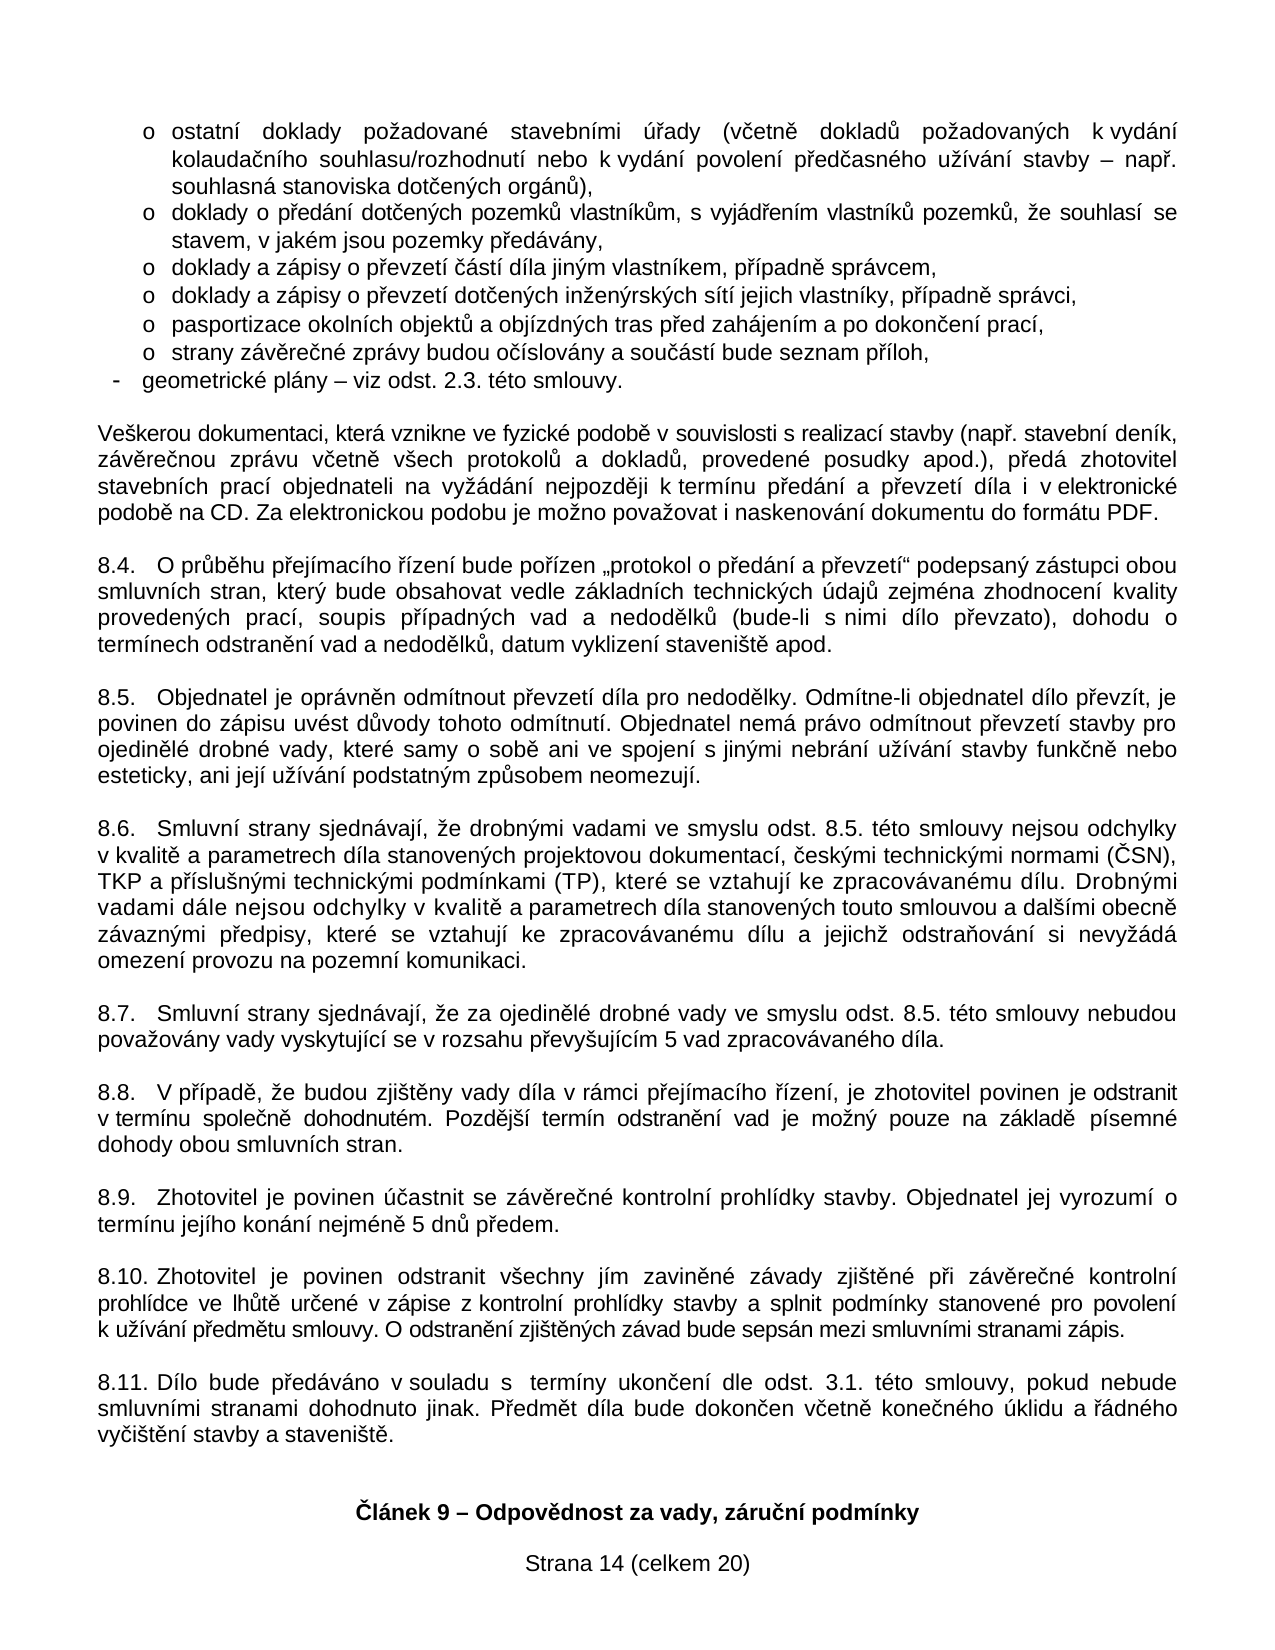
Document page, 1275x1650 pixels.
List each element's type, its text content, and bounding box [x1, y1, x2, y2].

text Veškerou dokumentaci, která vznikne ve fyzické podobě v souvislosti s realizací stavby (např. stavební deník, závěrečnou zprávu včetně všech protokolů a dokladů, provedené posudky apod.), předá zhotovitel stavebních prací objednateli na vyžádání nejpozději k termínu předání a převzetí díla i v elektronické podobě na CD. Za elektronickou podobu je možno považovat i naskenování dokumentu do formátu PDF. [97, 420, 1177, 525]
list V případě, že budou zjištěny vady díla v rámci přejímacího řízení, je zhotovitel povinen je odstranit v termínu společně dohodnutém. Pozdější termín odstranění vad je možný pouze na základě písemné dohody obou smluvních stran. [97, 1079, 1177, 1158]
text Článek 9 – Odpovědnost za vady, záruční podmínky [97, 1499, 1177, 1525]
list pasportizace okolních objektů a objízdných tras před zahájením a po dokončení prací, [142, 311, 1177, 339]
list geometrické plány – viz odst. 2.3. této smlouvy. [112, 367, 1177, 393]
list strany závěrečné zprávy budou očíslovány a součástí bude seznam příloh, [142, 339, 1177, 367]
list doklady a zápisy o převzetí dotčených inženýrských sítí jejich vlastníky, případně správci, [142, 282, 1177, 311]
list O průběhu přejímacího řízení bude pořízen „protokol o předání a převzetí“ podepsaný zástupci obou smluvních stran, který bude obsahovat vedle základních technických údajů zejména zhodnocení kvality provedených prací, soupis případných vad a nedodělků (bude-li s nimi dílo převzato), dohodu o termínech odstranění vad a nedodělků, datum vyklizení staveniště apod. [97, 552, 1177, 657]
list doklady o předání dotčených pozemků vlastníkům, s vyjádřením vlastníků pozemků, že souhlasí se stavem, v jakém jsou pozemky předávány, [142, 199, 1177, 254]
list doklady a zápisy o převzetí částí díla jiným vlastníkem, případně správcem, [142, 254, 1177, 282]
list Smluvní strany sjednávají, že drobnými vadami ve smyslu odst. 8.5. této smlouvy nejsou odchylky v kvalitě a parametrech díla stanovených projektovou dokumentací, českými technickými normami (ČSN), TKP a příslušnými technickými podmínkami (TP), které se vztahují ke zpracovávanému dílu. Drobnými vadami dále nejsou odchylky v kvalitě a parametrech díla stanovených touto smlouvou a dalšími obecně závaznými předpisy, které se vztahují ke zpracovávanému dílu a jejichž odstraňování si nevyžádá omezení provozu na pozemní komunikaci. [97, 815, 1177, 973]
list Zhotovitel je povinen odstranit všechny jím zaviněné závady zjištěné při závěrečné kontrolní prohlídce ve lhůtě určené v zápise z kontrolní prohlídky stavby a splnit podmínky stanovené pro povolení k užívání předmětu smlouvy. O odstranění zjištěných závad bude sepsán mezi smluvními stranami zápis. [97, 1263, 1177, 1342]
list Zhotovitel je povinen účastnit se závěrečné kontrolní prohlídky stavby. Objednatel jej vyrozumí o termínu jejího konání nejméně 5 dnů předem. [97, 1184, 1177, 1237]
list ostatní doklady požadované stavebními úřady (včetně dokladů požadovaných k vydání kolaudačního souhlasu/rozhodnutí nebo k vydání povolení předčasného užívání stavby – např. souhlasná stanoviska dotčených orgánů), [142, 118, 1177, 199]
list Smluvní strany sjednávají, že za ojedinělé drobné vady ve smyslu odst. 8.5. této smlouvy nebudou považovány vady vyskytující se v rozsahu převyšujícím 5 vad zpracovávaného díla. [97, 1000, 1177, 1052]
list Dílo bude předáváno v souladu s termíny ukončení dle odst. 3.1. této smlouvy, pokud nebude smluvními stranami dohodnuto jinak. Předmět díla bude dokončen včetně konečného úklidu a řádného vyčištění stavby a staveniště. [97, 1369, 1177, 1448]
list Objednatel je oprávněn odmítnout převzetí díla pro nedodělky. Odmítne-li objednatel dílo převzít, je povinen do zápisu uvést důvody tohoto odmítnutí. Objednatel nemá právo odmítnout převzetí stavby pro ojedinělé drobné vady, které samy o sobě ani ve spojení s jinými nebrání užívání stavby funkčně nebo esteticky, ani její užívání podstatným způsobem neomezují. [97, 683, 1177, 789]
